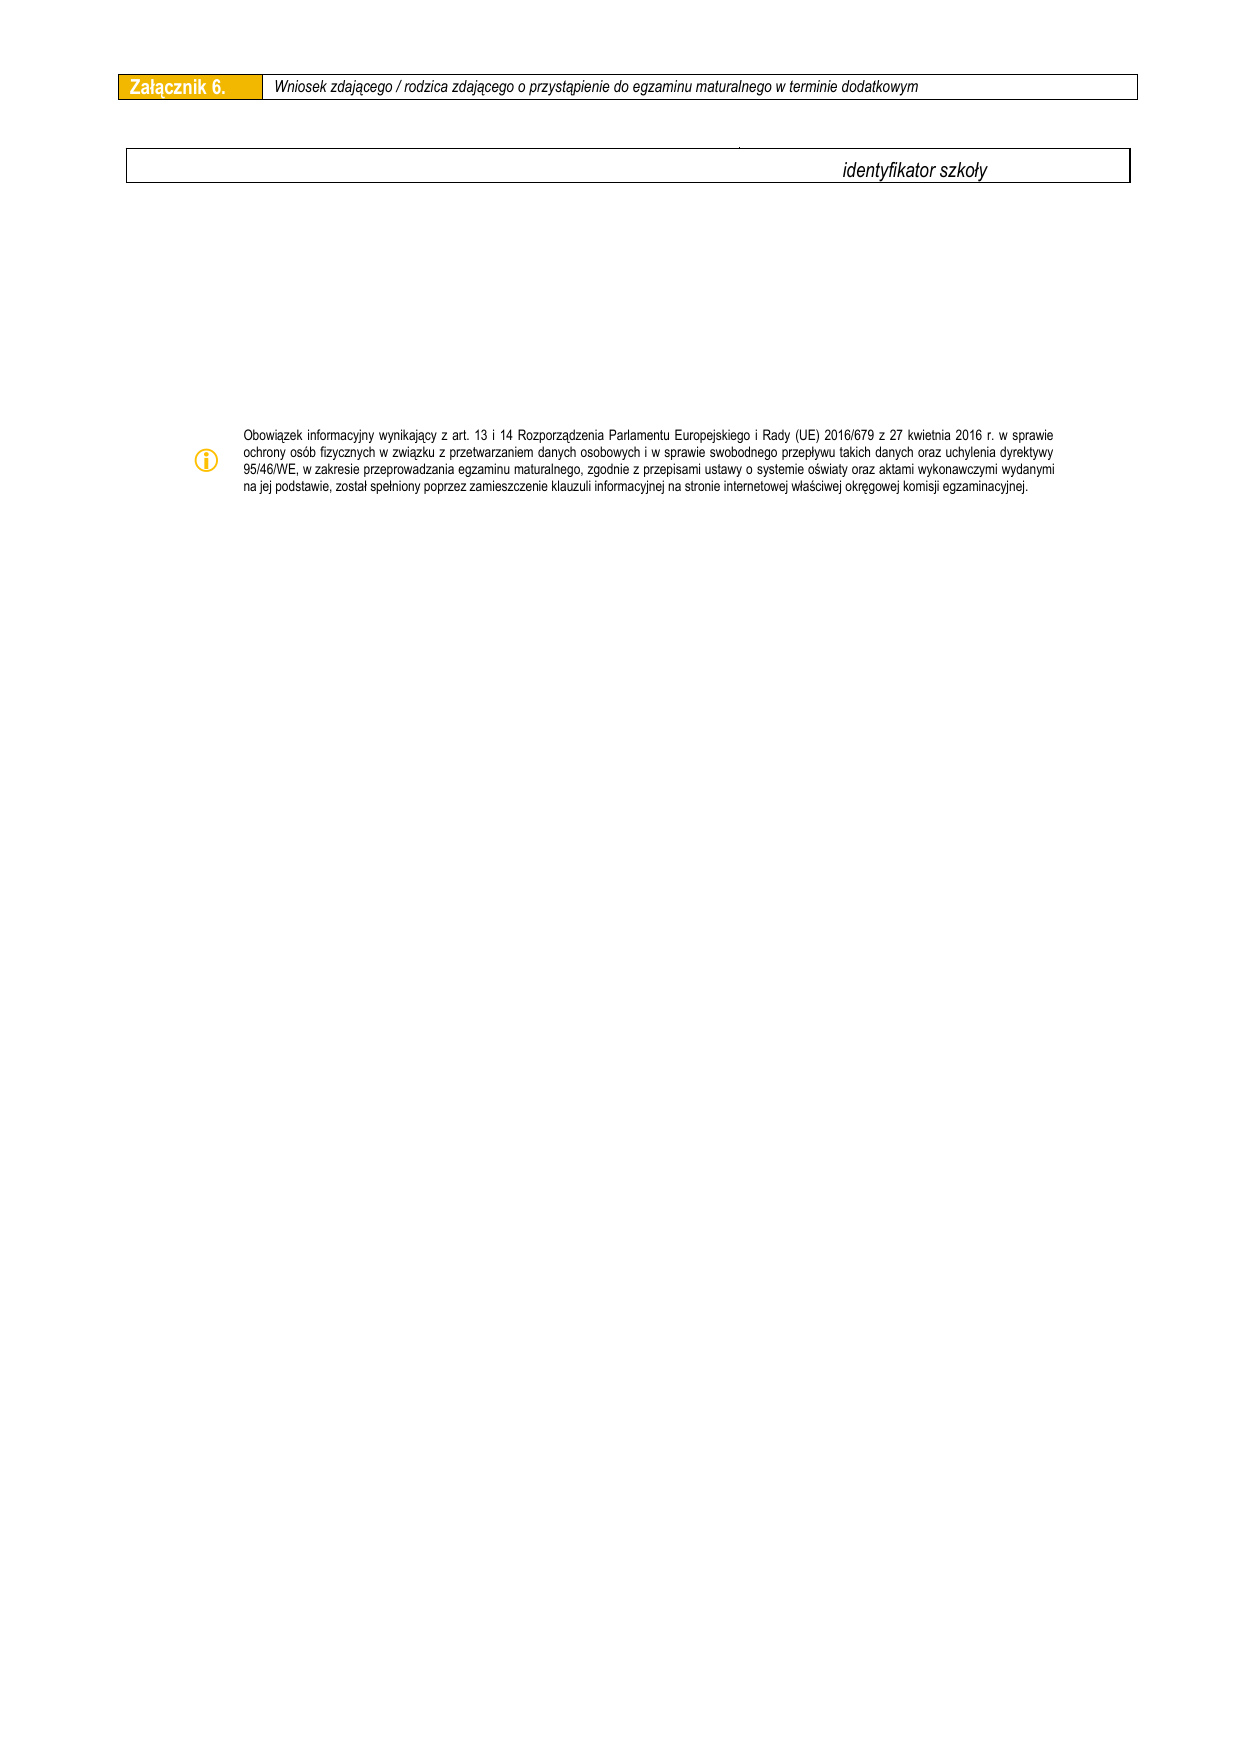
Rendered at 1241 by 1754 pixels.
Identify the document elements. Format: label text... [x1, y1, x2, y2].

table_cell identyfikator szkoły [739, 149, 1092, 182]
table_cell [127, 149, 739, 182]
table_cell [1092, 149, 1129, 182]
